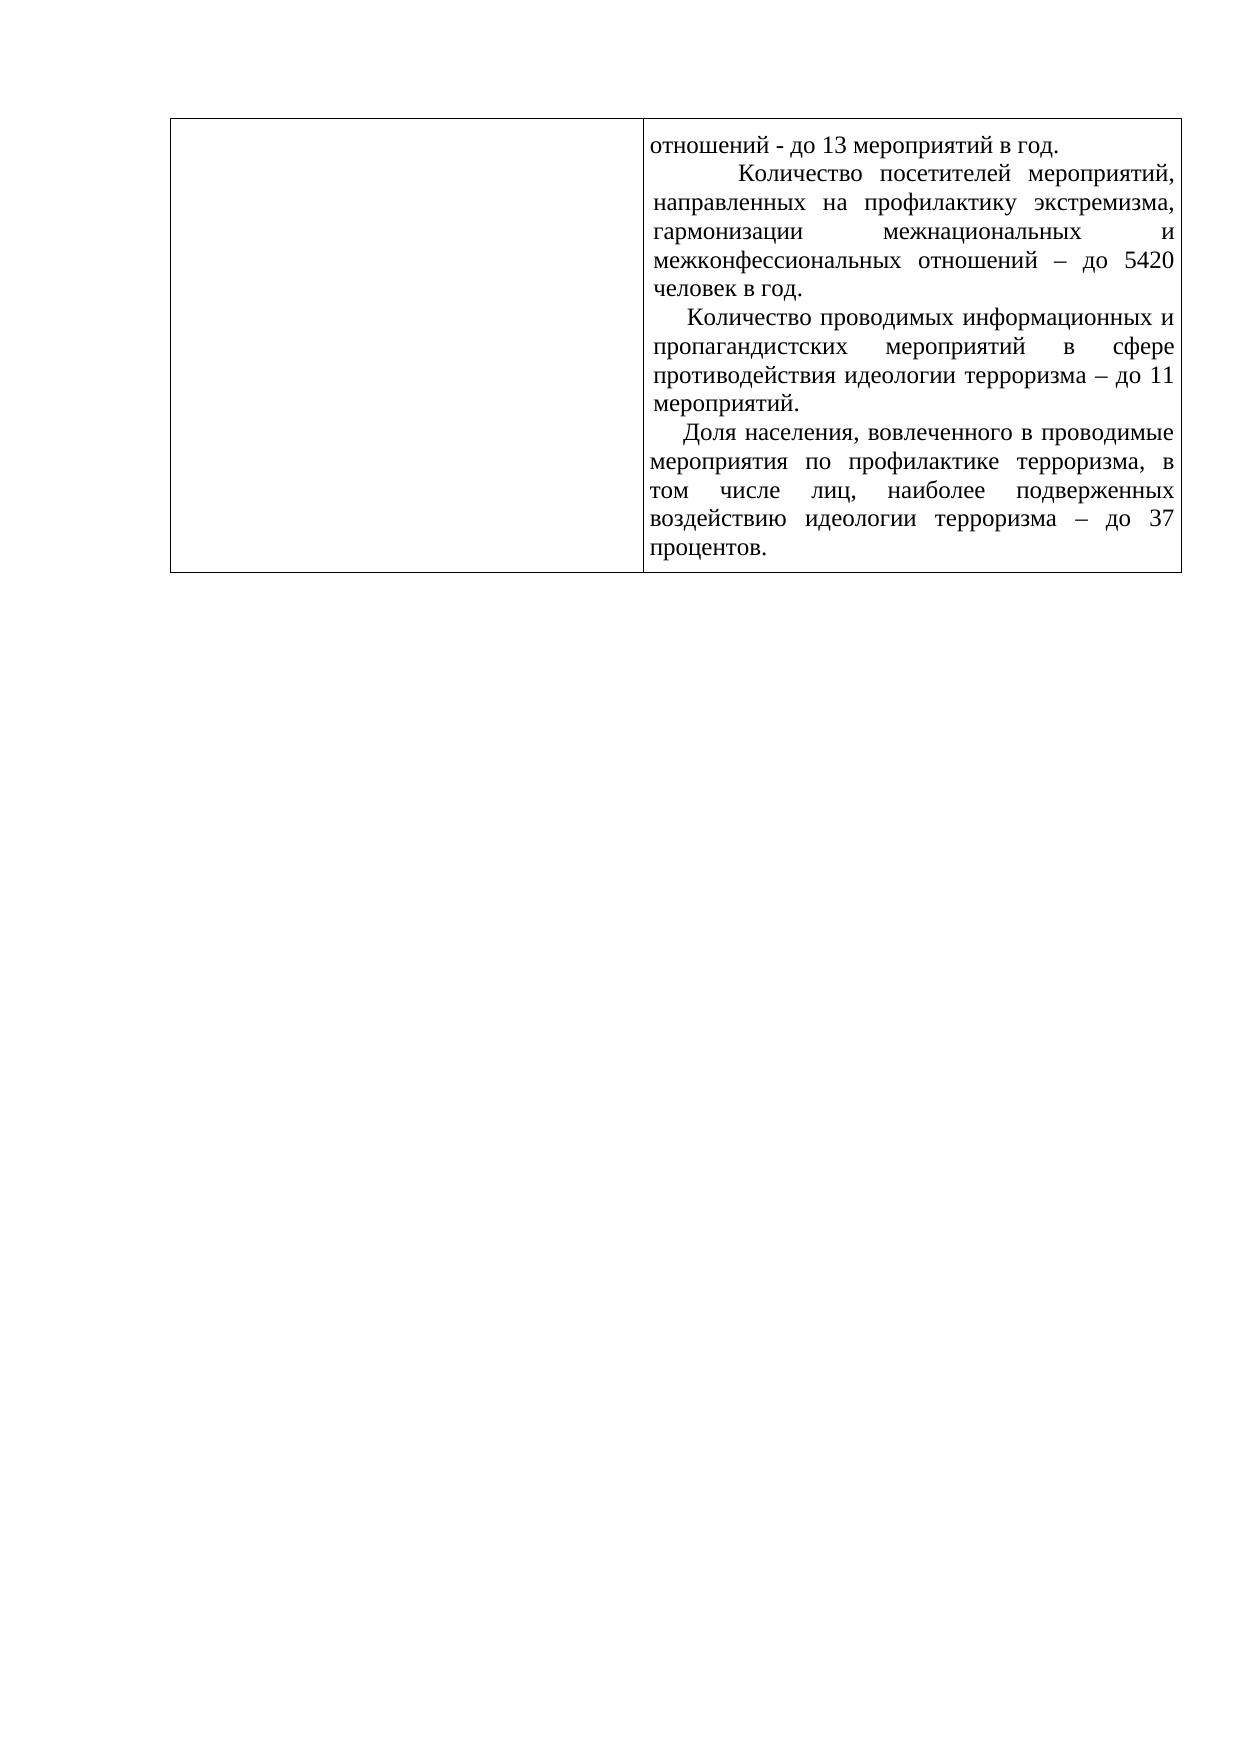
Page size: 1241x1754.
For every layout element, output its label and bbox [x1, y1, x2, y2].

table_cell [171, 119, 643, 572]
table_cell [644, 119, 1181, 572]
